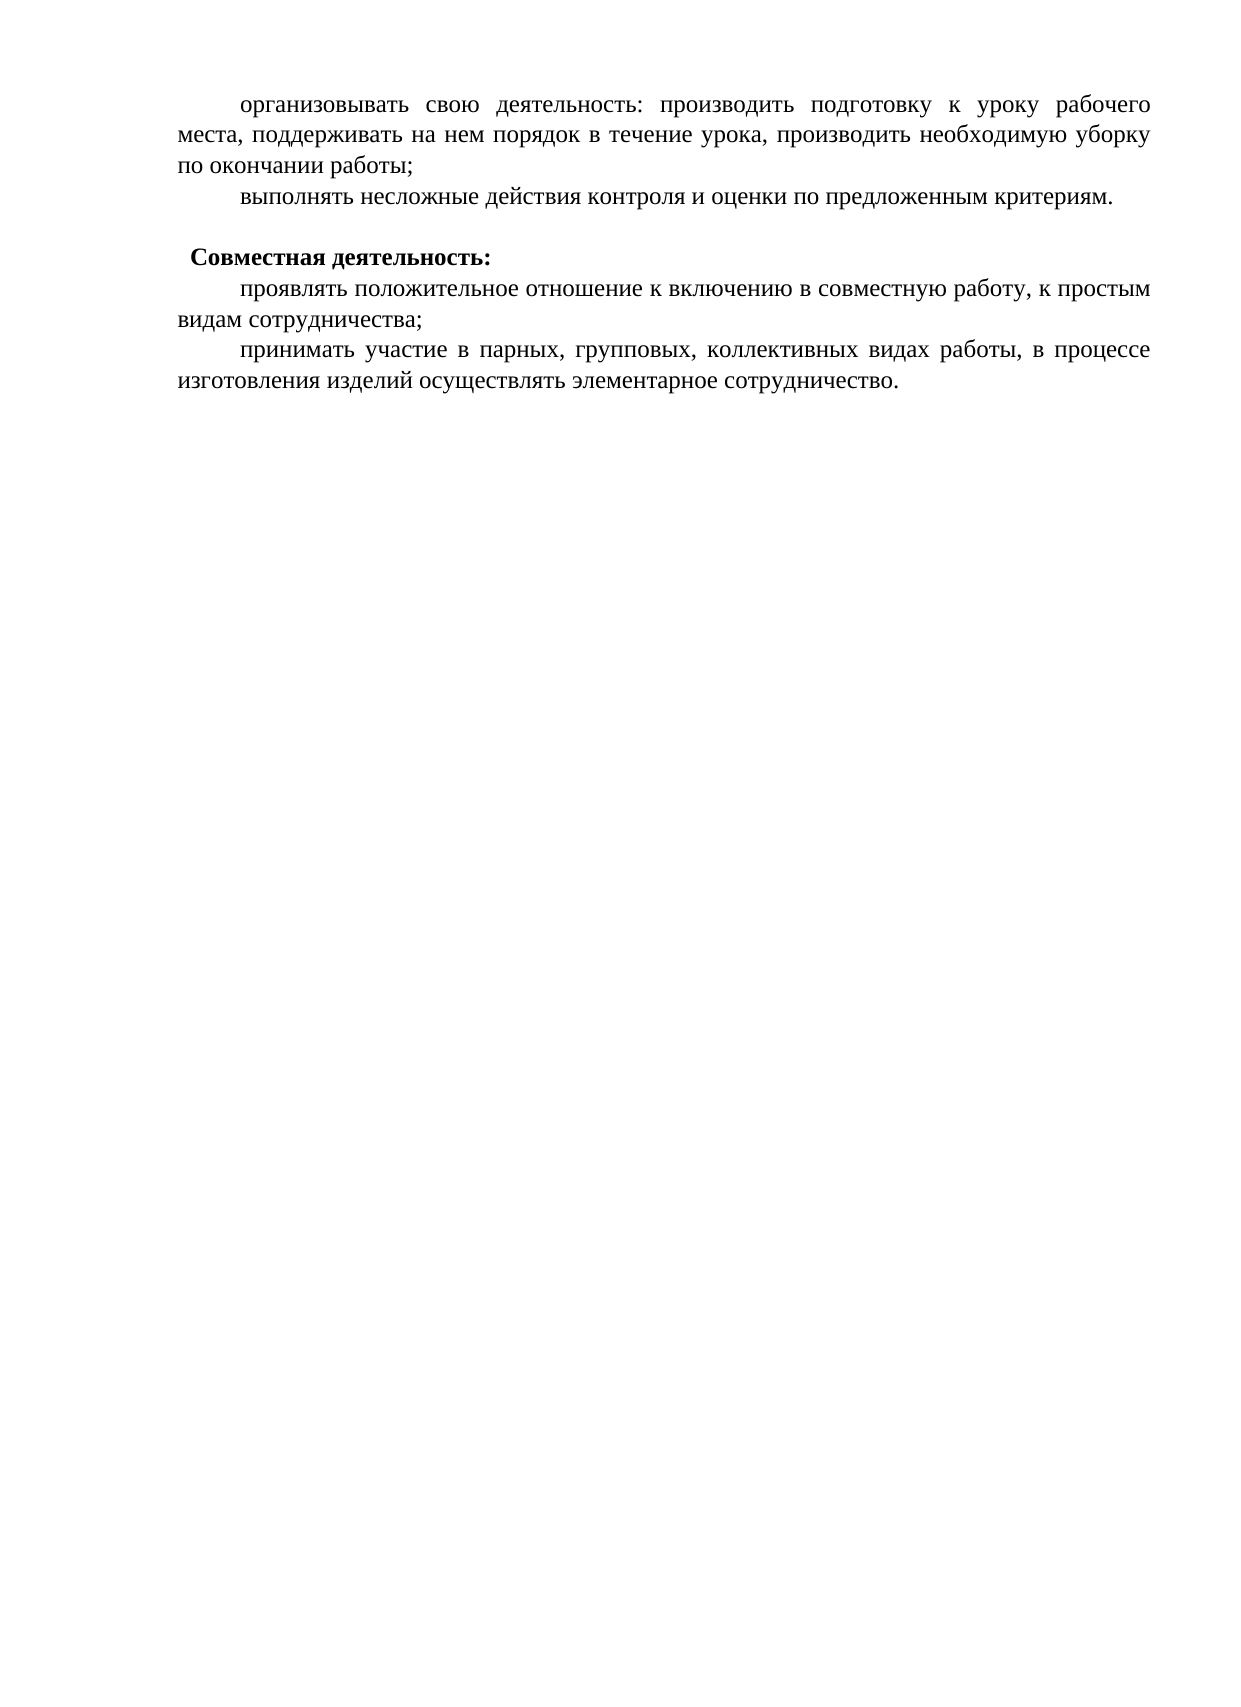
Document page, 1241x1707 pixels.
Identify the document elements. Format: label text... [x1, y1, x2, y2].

text принимать участие в парных, групповых, коллективных видах работы, в процессе изготовления изделий осуществлять элементарное сотрудничество. [177, 334, 1152, 394]
text выполнять несложные действия контроля и оценки по предложенным критериям. [177, 181, 1152, 209]
text проявлять положительное отношение к включению в совместную работу, к простым видам сотрудничества; [177, 273, 1152, 332]
text организовывать свою деятельность: производить подготовку к уроку рабочего места, поддерживать на нем порядок в течение урока, производить необходимую уборку по окончании работы; [177, 89, 1152, 179]
text Совместная деятельность: [190, 242, 1152, 271]
